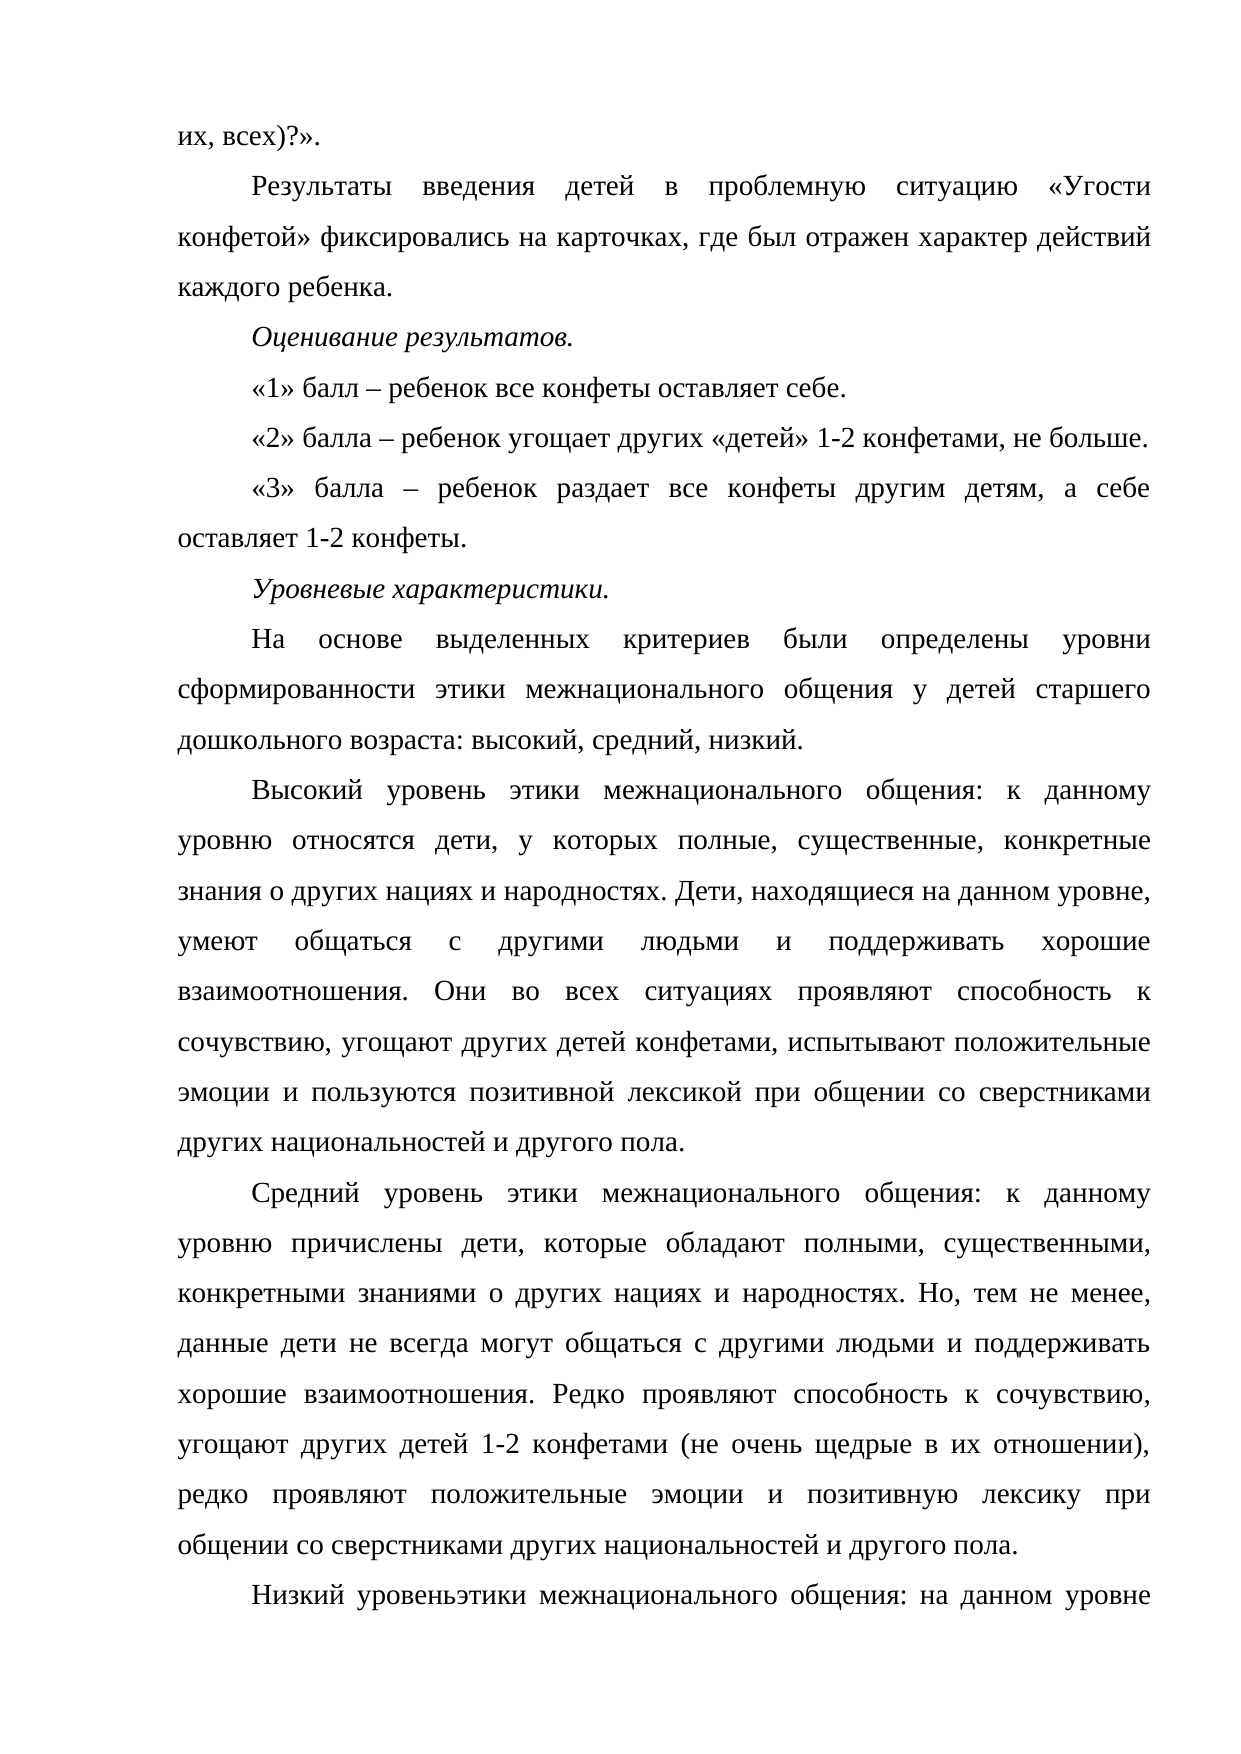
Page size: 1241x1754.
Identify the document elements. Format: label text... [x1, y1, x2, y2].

text На основе выделенных критериев были определены уровни сформированности этики межнационального общения у детей старшего дошкольного возраста: высокий, средний, низкий. [177, 621, 1152, 755]
text Средний уровень этики межнационального общения: к данному уровню причислены дети, которые обладают полными, существенными, конкретными знаниями о других нациях и народностях. Но, тем не менее, данные дети не всегда могут общаться с другими людьми и поддерживать хорошие взаимоотношения. Редко проявляют способность к сочувствию, угощают других детей 1-2 конфетами (не очень щедрые в их отношении), редко проявляют положительные эмоции и позитивную лексику при общении со сверстниками других национальностей и другого пола. [177, 1175, 1152, 1560]
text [177, 1577, 1152, 1611]
text Уровневые характеристики. [177, 571, 1152, 604]
text Оценивание результатов. [177, 319, 1152, 353]
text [177, 118, 1152, 152]
text «2» балла – ребенок угощает других «детей» 1-2 конфетами, не больше. [177, 420, 1152, 453]
text «3» балла – ребенок раздает все конфеты другим детям, а себе оставляет 1-2 конфеты. [177, 470, 1152, 554]
text Высокий уровень этики межнационального общения: к данному уровню относятся дети, у которых полные, существенные, конкретные знания о других нациях и народностях. Дети, находящиеся на данном уровне, умеют общаться с другими людьми и поддерживать хорошие взаимоотношения. Они во всех ситуациях проявляют способность к сочувствию, угощают других детей конфетами, испытывают положительные эмоции и пользуются позитивной лексикой при общении со сверстниками других национальностей и другого пола. [177, 772, 1152, 1158]
text «1» балл – ребенок все конфеты оставляет себе. [177, 370, 1152, 403]
text Результаты введения детей в проблемную ситуацию «Угости конфетой» фиксировались на карточках, где был отражен характер действий каждого ребенка. [177, 168, 1152, 303]
